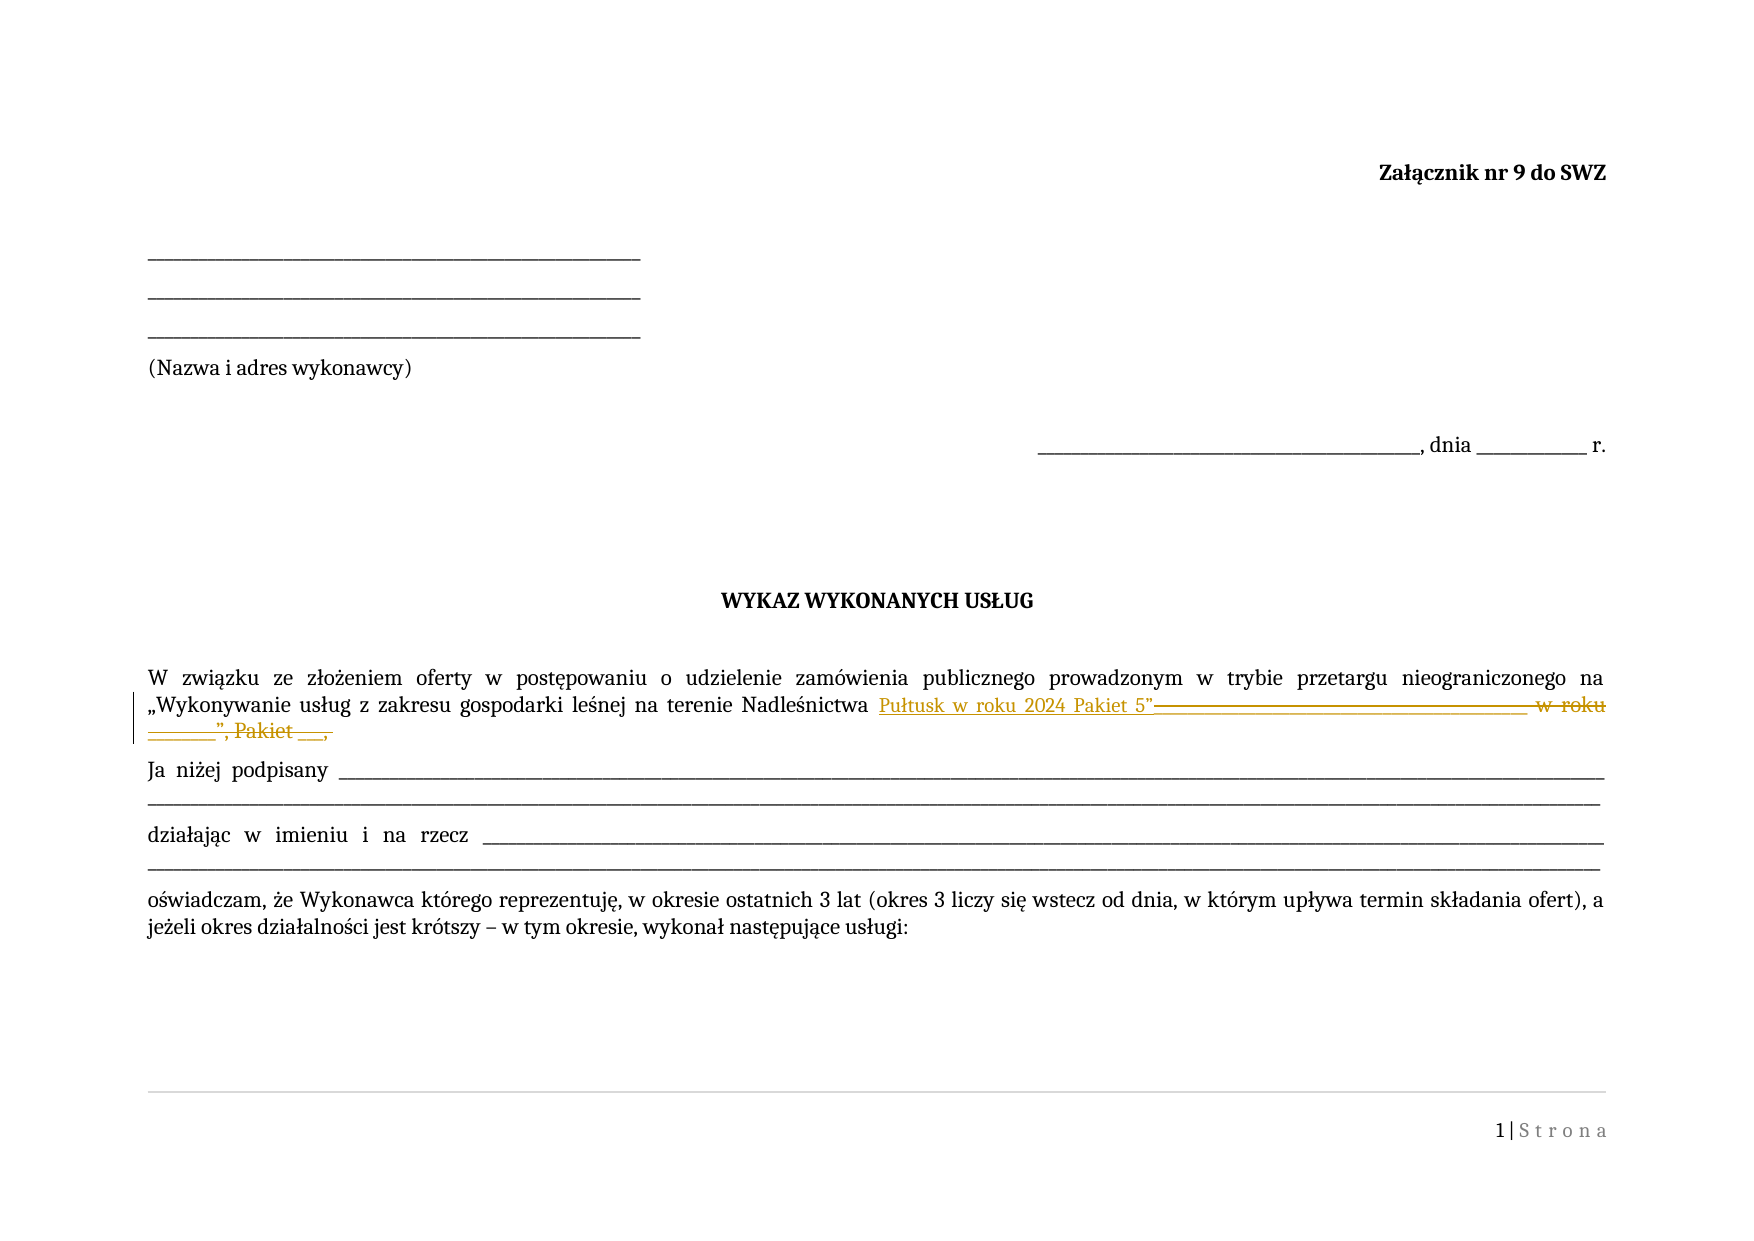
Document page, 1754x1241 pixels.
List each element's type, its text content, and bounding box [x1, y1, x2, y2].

text (Nazwa i adres wykonawcy) [148, 354, 1606, 381]
text __________________________________________________________ [148, 277, 1606, 303]
text działając w imieniu i na rzecz ____________________________________________________________________________________________________________________________________ ___________________________________________________________________________________________________________________________________________________________________________ [148, 822, 1606, 875]
text _____________________________________________, dnia _____________ r. [148, 432, 1606, 458]
text Załącznik nr 9 do SWZ [148, 160, 1606, 186]
text __________________________________________________________ [148, 316, 1606, 342]
text WYKAZ WYKONANYCH USŁUG [148, 587, 1606, 614]
text W związku ze złożeniem oferty w postępowaniu o udzielenie zamówienia publicznego prowadzonym w trybie przetargu nieograniczonego na „Wykonywanie usług z zakresu gospodarki leśnej na terenie Nadleśnictwa [148, 665, 1606, 744]
text Ja niżej podpisany _____________________________________________________________________________________________________________________________________________________ ___________________________________________________________________________________________________________________________________________________________________________ [148, 757, 1606, 809]
text oświadczam, że Wykonawca którego reprezentuję, w okresie ostatnich 3 lat (okres 3 liczy się wstecz od dnia, w którym upływa termin składania ofert), a jeżeli okres działalności jest krótszy – w tym okresie, wykonał następujące usługi: [148, 887, 1606, 940]
text __________________________________________________________ [148, 238, 1606, 264]
